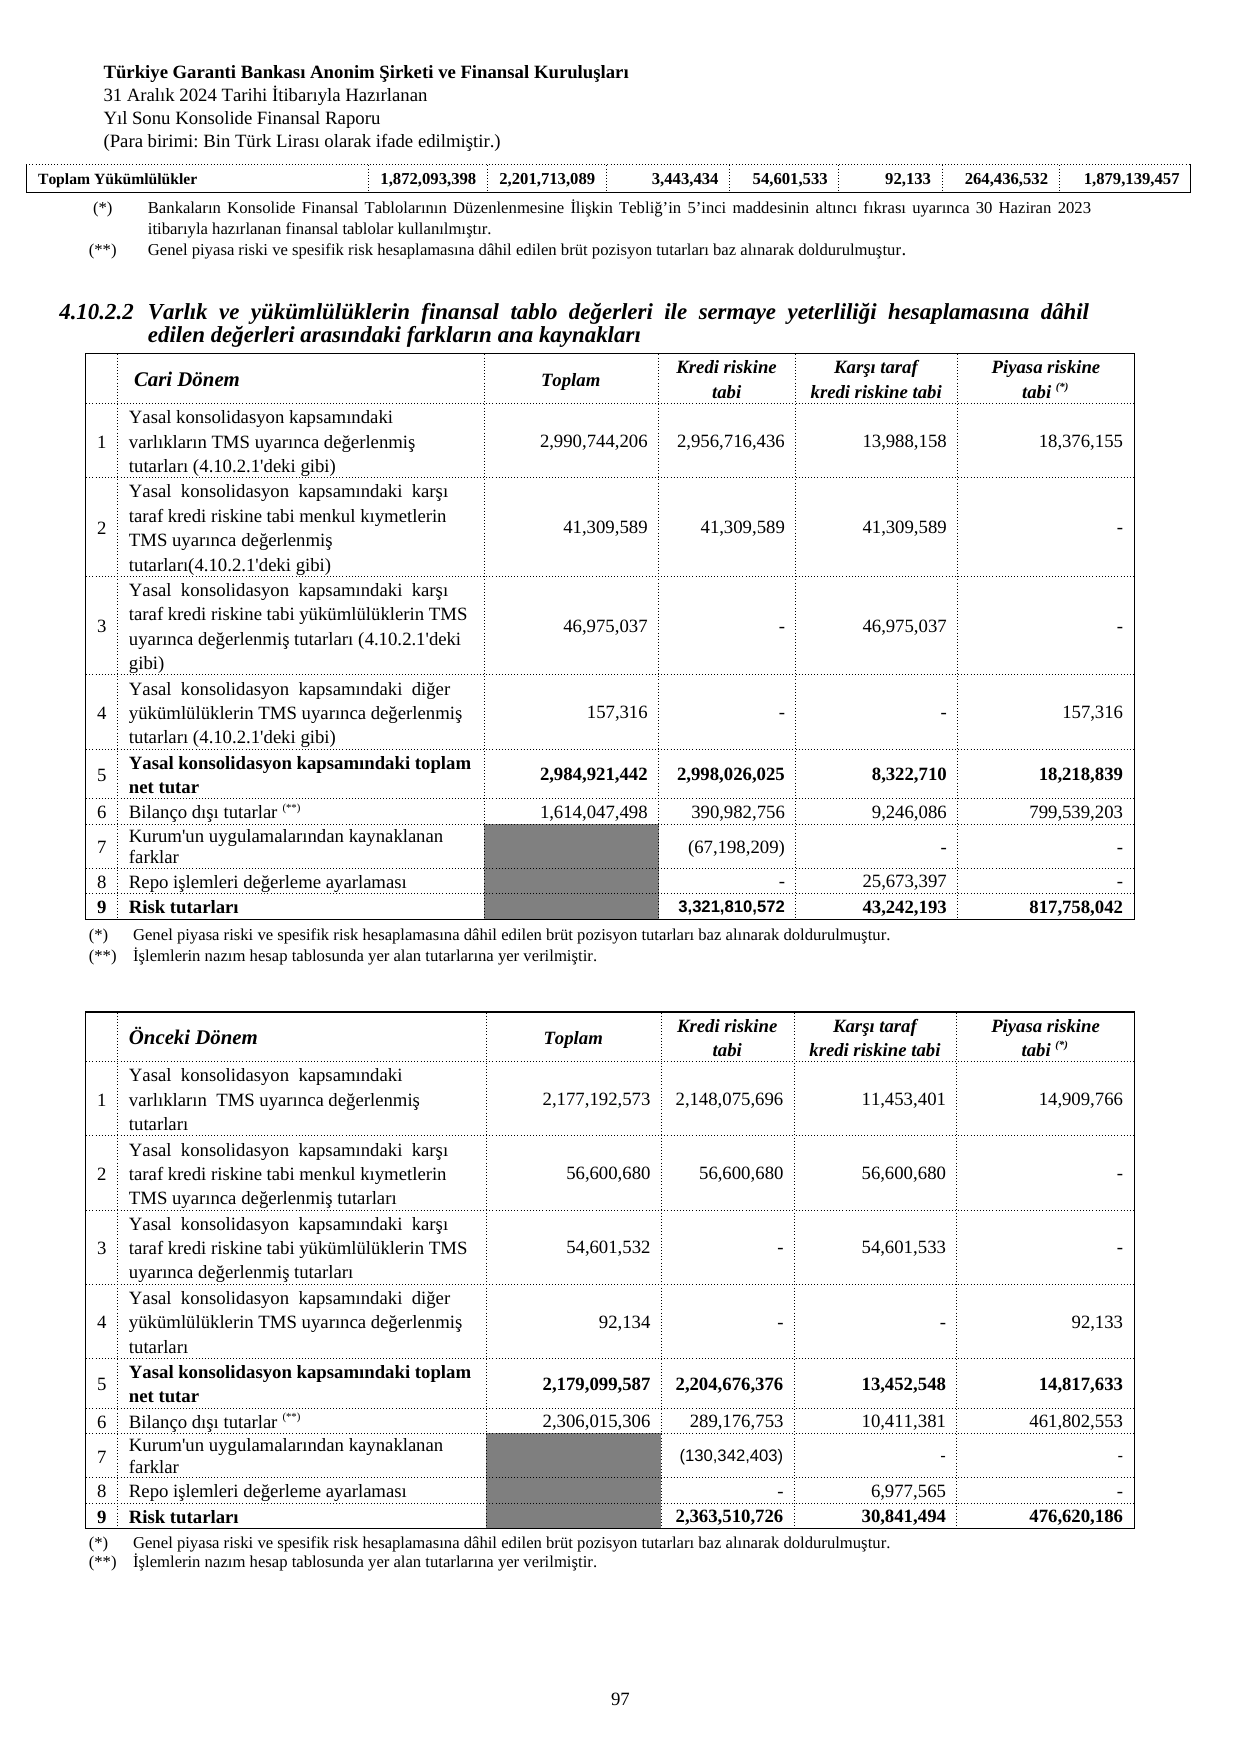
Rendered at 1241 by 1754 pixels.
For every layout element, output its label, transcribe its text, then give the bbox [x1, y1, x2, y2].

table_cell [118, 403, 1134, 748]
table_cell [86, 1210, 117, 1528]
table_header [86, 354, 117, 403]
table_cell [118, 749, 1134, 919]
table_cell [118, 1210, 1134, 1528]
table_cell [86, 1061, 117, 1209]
text (*) Genel piyasa riski ve spesifik risk hesaplamasına dâhil edilen brüt pozisyon tutarları baz alınarak doldurulmuştur. [89, 924, 1092, 945]
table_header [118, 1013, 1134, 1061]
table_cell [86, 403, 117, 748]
text (**) Genel piyasa riski ve spesifik risk hesaplamasına dâhil edilen brüt pozisyon tutarları baz alınarak doldurulmuştur. [89, 239, 1092, 259]
text (**) İşlemlerin nazım hesap tablosunda yer alan tutarlarına yer verilmiştir. [89, 945, 1124, 966]
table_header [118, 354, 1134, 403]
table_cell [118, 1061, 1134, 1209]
text 4.10.2.2 Varlık ve yükümlülüklerin finansal tablo değerleri ile sermaye yeterliliği hesaplamasına dâhil edilen değerleri arasındaki farkların ana kaynakları [59, 301, 1092, 347]
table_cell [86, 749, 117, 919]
text (**) İşlemlerin nazım hesap tablosunda yer alan tutarlarına yer verilmiştir. [89, 1552, 1124, 1571]
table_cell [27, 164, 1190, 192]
text (*) Bankaların Konsolide Finansal Tablolarının Düzenlenmesine İlişkin Tebliğ’in 5’inci maddesinin altıncı fıkrası uyarınca 30 Haziran 2023 itibarıyla hazırlanan finansal tablolar kullanılmıştır. [89, 197, 1092, 239]
text (*) Genel piyasa riski ve spesifik risk hesaplamasına dâhil edilen brüt pozisyon tutarları baz alınarak doldurulmuştur. [89, 1533, 1092, 1552]
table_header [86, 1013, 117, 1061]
